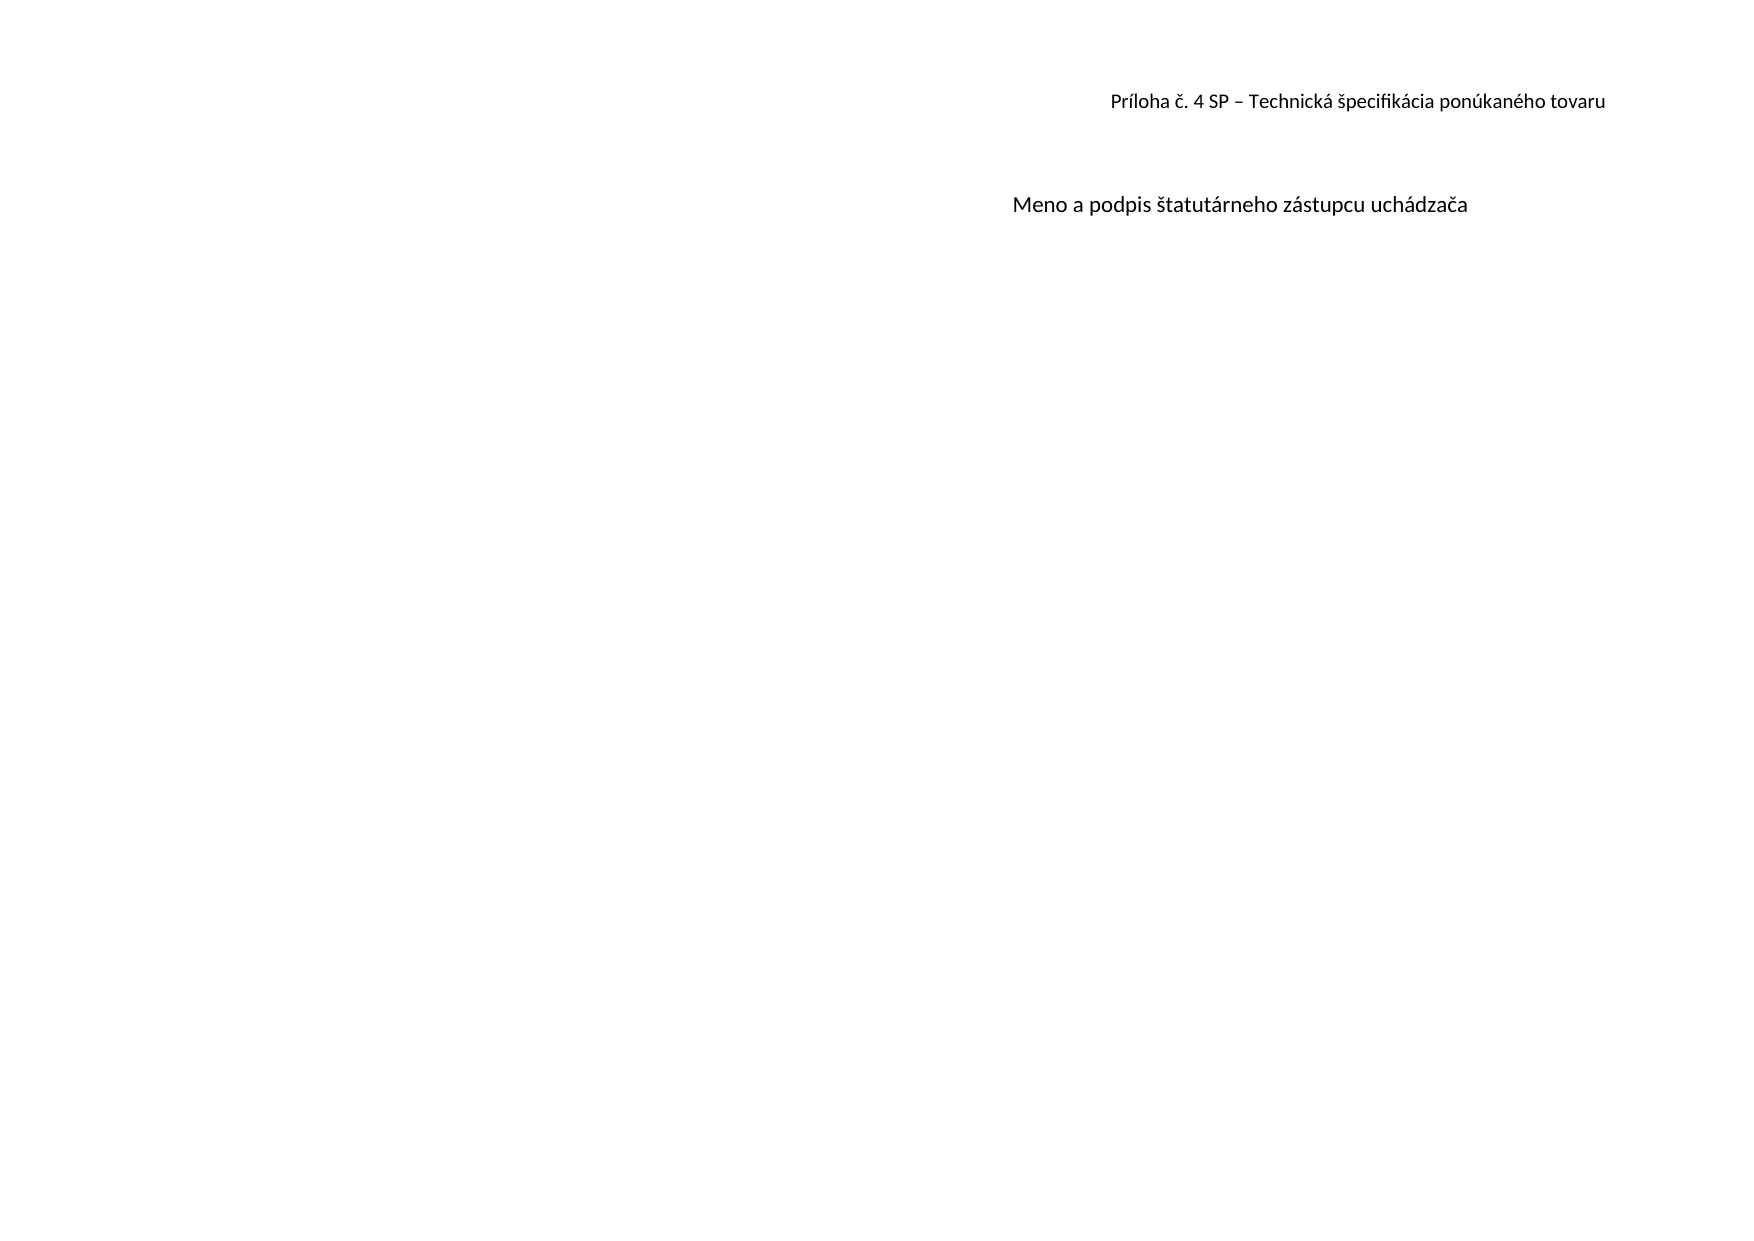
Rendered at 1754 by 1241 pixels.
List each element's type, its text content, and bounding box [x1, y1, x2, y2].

text Meno a podpis štatutárneho zástupcu uchádzača [148, 191, 1606, 218]
